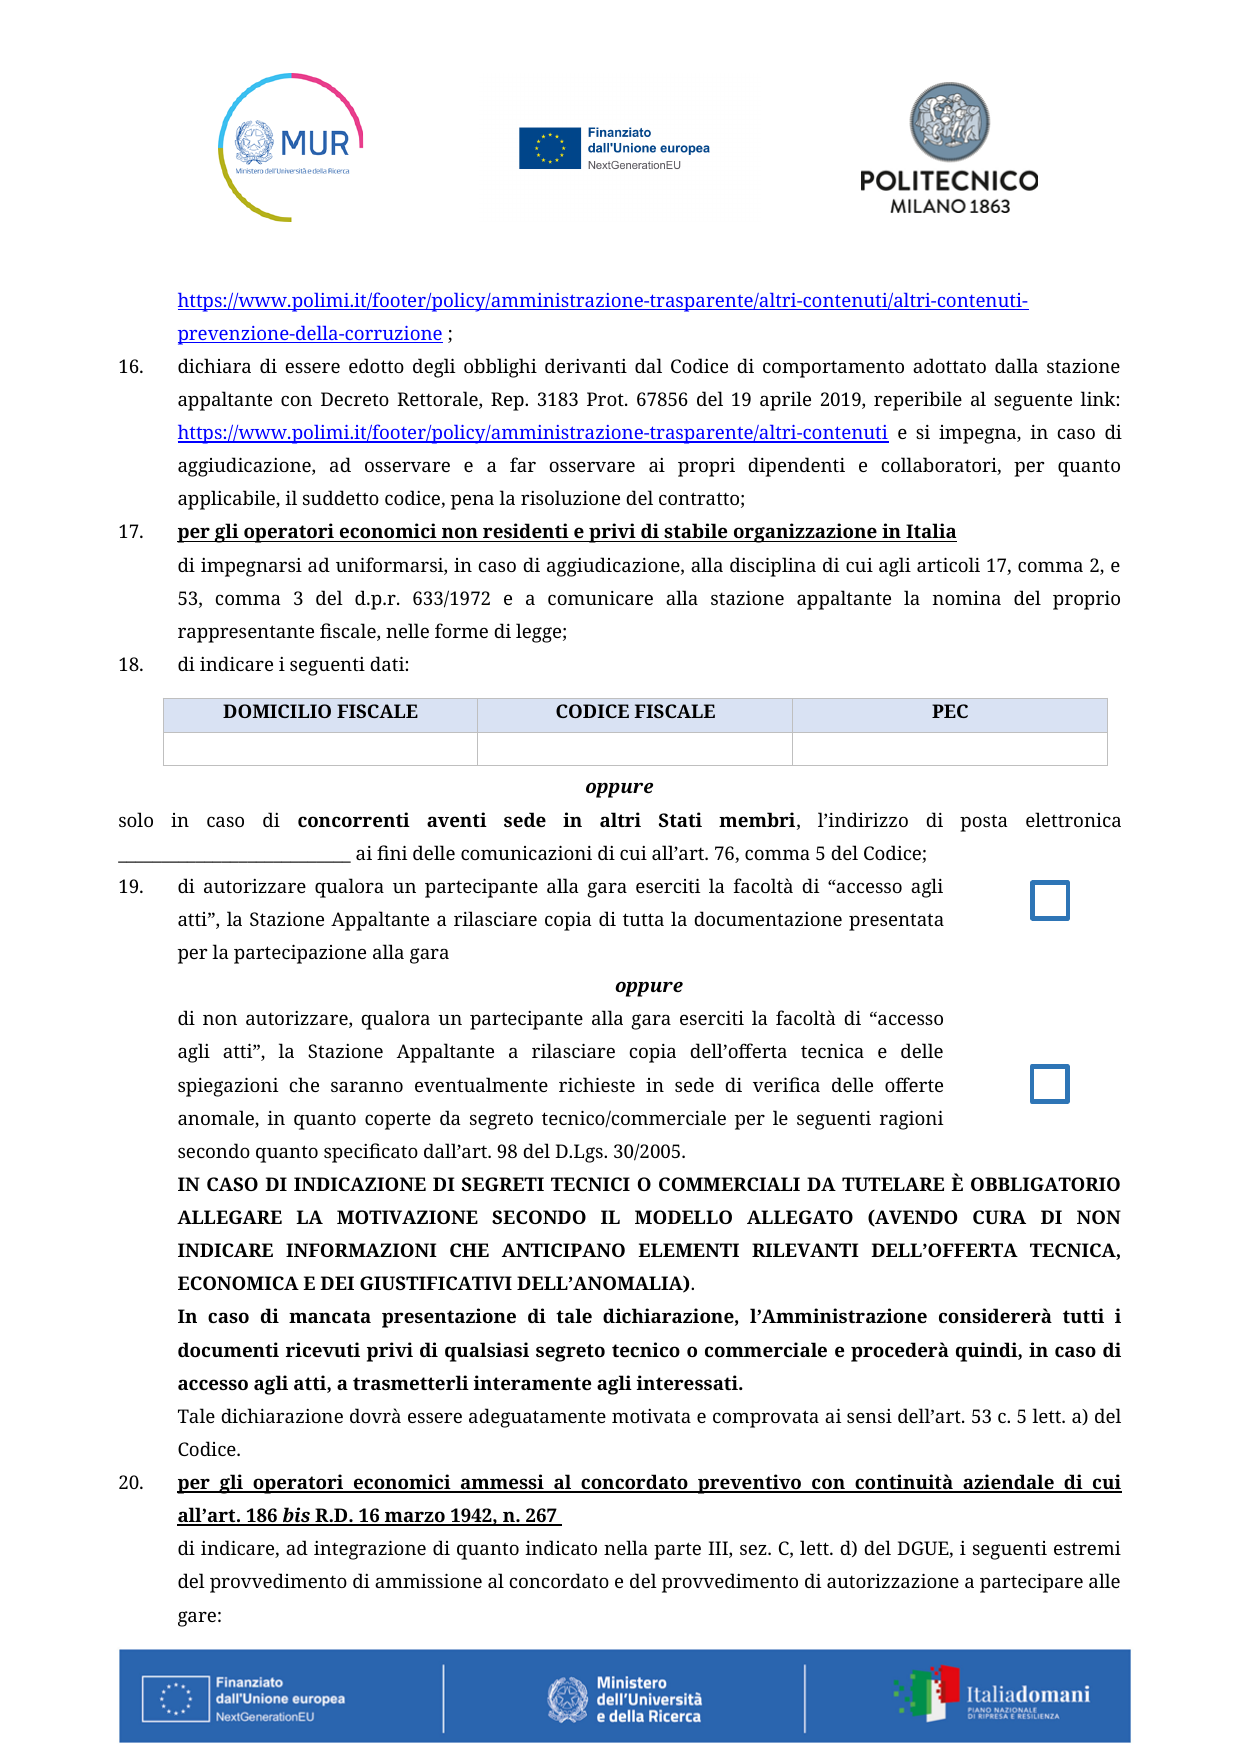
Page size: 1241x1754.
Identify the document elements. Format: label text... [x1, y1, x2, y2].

picture [861, 82, 1038, 213]
table_cell [164, 733, 477, 765]
list oppure [177, 972, 1122, 998]
list oppure [118, 684, 1122, 799]
list per gli operatori economici ammessi al concordato preventivo con continuità aziendale di cui all’art. 186 bis R.D. 16 marzo 1942, n. 267 [118, 1469, 1122, 1528]
table_header PEC [793, 699, 1107, 732]
list di indicare i seguenti dati: [118, 651, 1122, 677]
list https://www.polimi.it/footer/policy/amministrazione-trasparente/altri-contenuti/altri-contenuti-prevenzione-della-corruzione ; [177, 287, 1122, 346]
table_cell [793, 733, 1107, 765]
list dichiara di essere edotto degli obblighi derivanti dal Codice di comportamento adottato dalla stazione appaltante con Decreto Rettorale, Rep. 3183 Prot. 67856 del 19 aprile 2019, reperibile al seguente link: https://www.polimi.it/footer/policy/amministrazione-trasparente/altri-contenuti e si impegna, in caso di aggiudicazione, ad osservare e a far osservare ai propri dipendenti e collaboratori, per quanto applicabile, il suddetto codice, pena la risoluzione del contratto; [118, 353, 1122, 511]
list solo in caso di concorrenti aventi sede in altri Stati membri, l’indirizzo di posta elettronica ___________________________ ai fini delle comunicazioni di cui all’art. 76, comma 5 del Codice; [118, 807, 1122, 866]
table_header DOMICILIO FISCALE [164, 699, 477, 732]
picture [51, 1636, 1199, 1754]
list Tale dichiarazione dovrà essere adeguatamente motivata e comprovata ai sensi dell’art. 53 c. 5 lett. a) del Codice. [177, 1403, 1122, 1462]
list di non autorizzare, qualora un partecipante alla gara eserciti la facoltà di “accesso agli atti”, la Stazione Appaltante a rilasciare copia dell’offerta tecnica e delle spiegazioni che saranno eventualmente richieste in sede di verifica delle offerte anomale, in quanto coperte da segreto tecnico/commerciale per le seguenti ragioni secondo quanto specificato dall’art. 98 del D.Lgs. 30/2005. [177, 1006, 945, 1164]
picture [479, 73, 762, 222]
list In caso di mancata presentazione di tale dichiarazione, l’Amministrazione considererà tutti i documenti ricevuti privi di qualsiasi segreto tecnico o commerciale e procederà quindi, in caso di accesso agli atti, a trasmetterli interamente agli interessati. [177, 1304, 1122, 1396]
list di indicare, ad integrazione di quanto indicato nella parte III, sez. C, lett. d) del DGUE, i seguenti estremi del provvedimento di ammissione al concordato e del provvedimento di autorizzazione a partecipare alle gare: [177, 1536, 1122, 1627]
picture [218, 73, 364, 222]
table_header CODICE FISCALE [478, 699, 792, 732]
list di autorizzare qualora un partecipante alla gara eserciti la facoltà di “accesso agli atti”, la Stazione Appaltante a rilasciare copia di tutta la documentazione presentata per la partecipazione alla gara [118, 873, 945, 965]
list di impegnarsi ad uniformarsi, in caso di aggiudicazione, alla disciplina di cui agli articoli 17, comma 2, e 53, comma 3 del d.p.r. 633/1972 e a comunicare alla stazione appaltante la nomina del proprio rappresentante fiscale, nelle forme di legge; [177, 552, 1122, 644]
list IN CASO DI INDICAZIONE DI SEGRETI TECNICI O COMMERCIALI DA TUTELARE È OBBLIGATORIO ALLEGARE LA MOTIVAZIONE SECONDO IL MODELLO ALLEGATO (AVENDO CURA DI NON INDICARE INFORMAZIONI CHE ANTICIPANO ELEMENTI RILEVANTI DELL’OFFERTA TECNICA, ECONOMICA E DEI GIUSTIFICATIVI DELL’ANOMALIA). [177, 1171, 1122, 1296]
list per gli operatori economici non residenti e privi di stabile organizzazione in Italia [118, 519, 1122, 544]
table_cell [478, 733, 792, 765]
